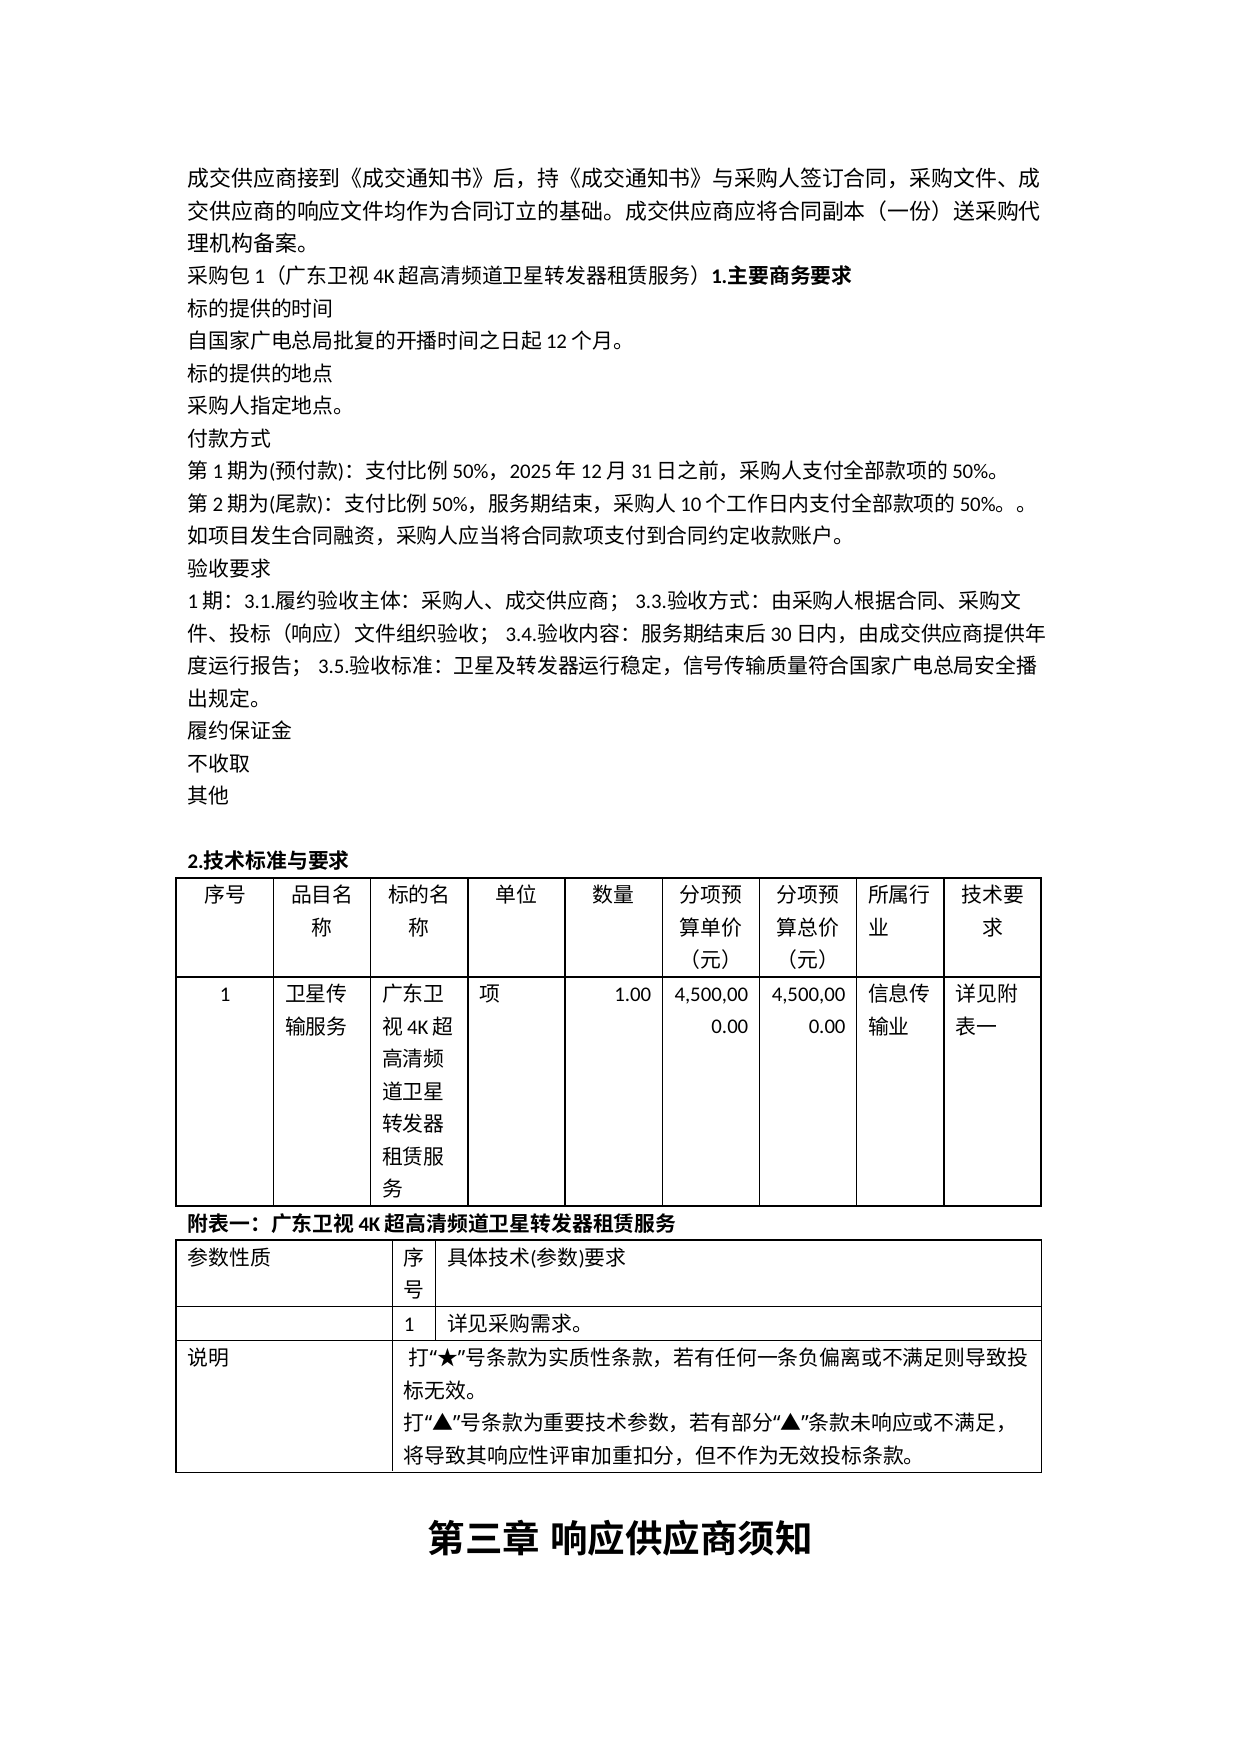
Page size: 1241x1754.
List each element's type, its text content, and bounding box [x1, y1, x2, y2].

table_cell 说明 [177, 1341, 392, 1471]
table_header 品目名称 [274, 879, 370, 976]
table_cell 卫星传输服务 [274, 978, 370, 1205]
table_cell 广东卫视4K超高清频道卫星转发器租赁服务 [371, 978, 467, 1205]
text 采购包1（广东卫视4K超高清频道卫星转发器租赁服务）1.主要商务要求 [187, 259, 1053, 292]
table_header 序号 [393, 1241, 435, 1306]
table_header 序号 [177, 879, 273, 976]
table_cell 1 [393, 1307, 435, 1340]
table_cell 详见附表一 [945, 978, 1040, 1205]
table_cell 4,500,000.00 [760, 978, 856, 1205]
table_header 单位 [469, 879, 564, 976]
table_cell 详见采购需求。 [436, 1307, 1041, 1340]
table_cell 信息传输业 [857, 978, 943, 1205]
table_cell 打“★”号条款为实质性条款，若有任何一条负偏离或不满足则导致投标无效。 打“▲”号条款为重要技术参数，若有部分“▲”条款未响应或不满足，将导致其响应性评审加重扣分，但不作为无效投标条款。 [393, 1341, 1041, 1471]
text 第三章 响应供应商须知 [187, 1505, 1053, 1570]
table_header 具体技术(参数)要求 [436, 1241, 1041, 1306]
text 2.技术标准与要求 [187, 844, 1053, 877]
table_cell 项 [469, 978, 564, 1205]
table_header 所属行业 [857, 879, 943, 976]
table_header 标的名称 [371, 879, 467, 976]
text 成交供应商接到《成交通知书》后，持《成交通知书》与采购人签订合同，采购文件、成交供应商的响应文件均作为合同订立的基础。成交供应商应将合同副本（一份）送采购代理机构备案。 [187, 162, 1053, 259]
table_cell 4,500,000.00 [663, 978, 759, 1205]
table_header 分项预算总价（元） [760, 879, 856, 976]
table_header 参数性质 [177, 1241, 392, 1306]
table_header 技术要求 [945, 879, 1040, 976]
table_header 分项预算单价（元） [663, 879, 759, 976]
table_cell 1.00 [566, 978, 662, 1205]
table_header 数量 [566, 879, 662, 976]
table_cell [177, 1307, 392, 1340]
text 附表一：广东卫视4K超高清频道卫星转发器租赁服务 [187, 1207, 1053, 1239]
table_cell 1 [177, 978, 273, 1205]
